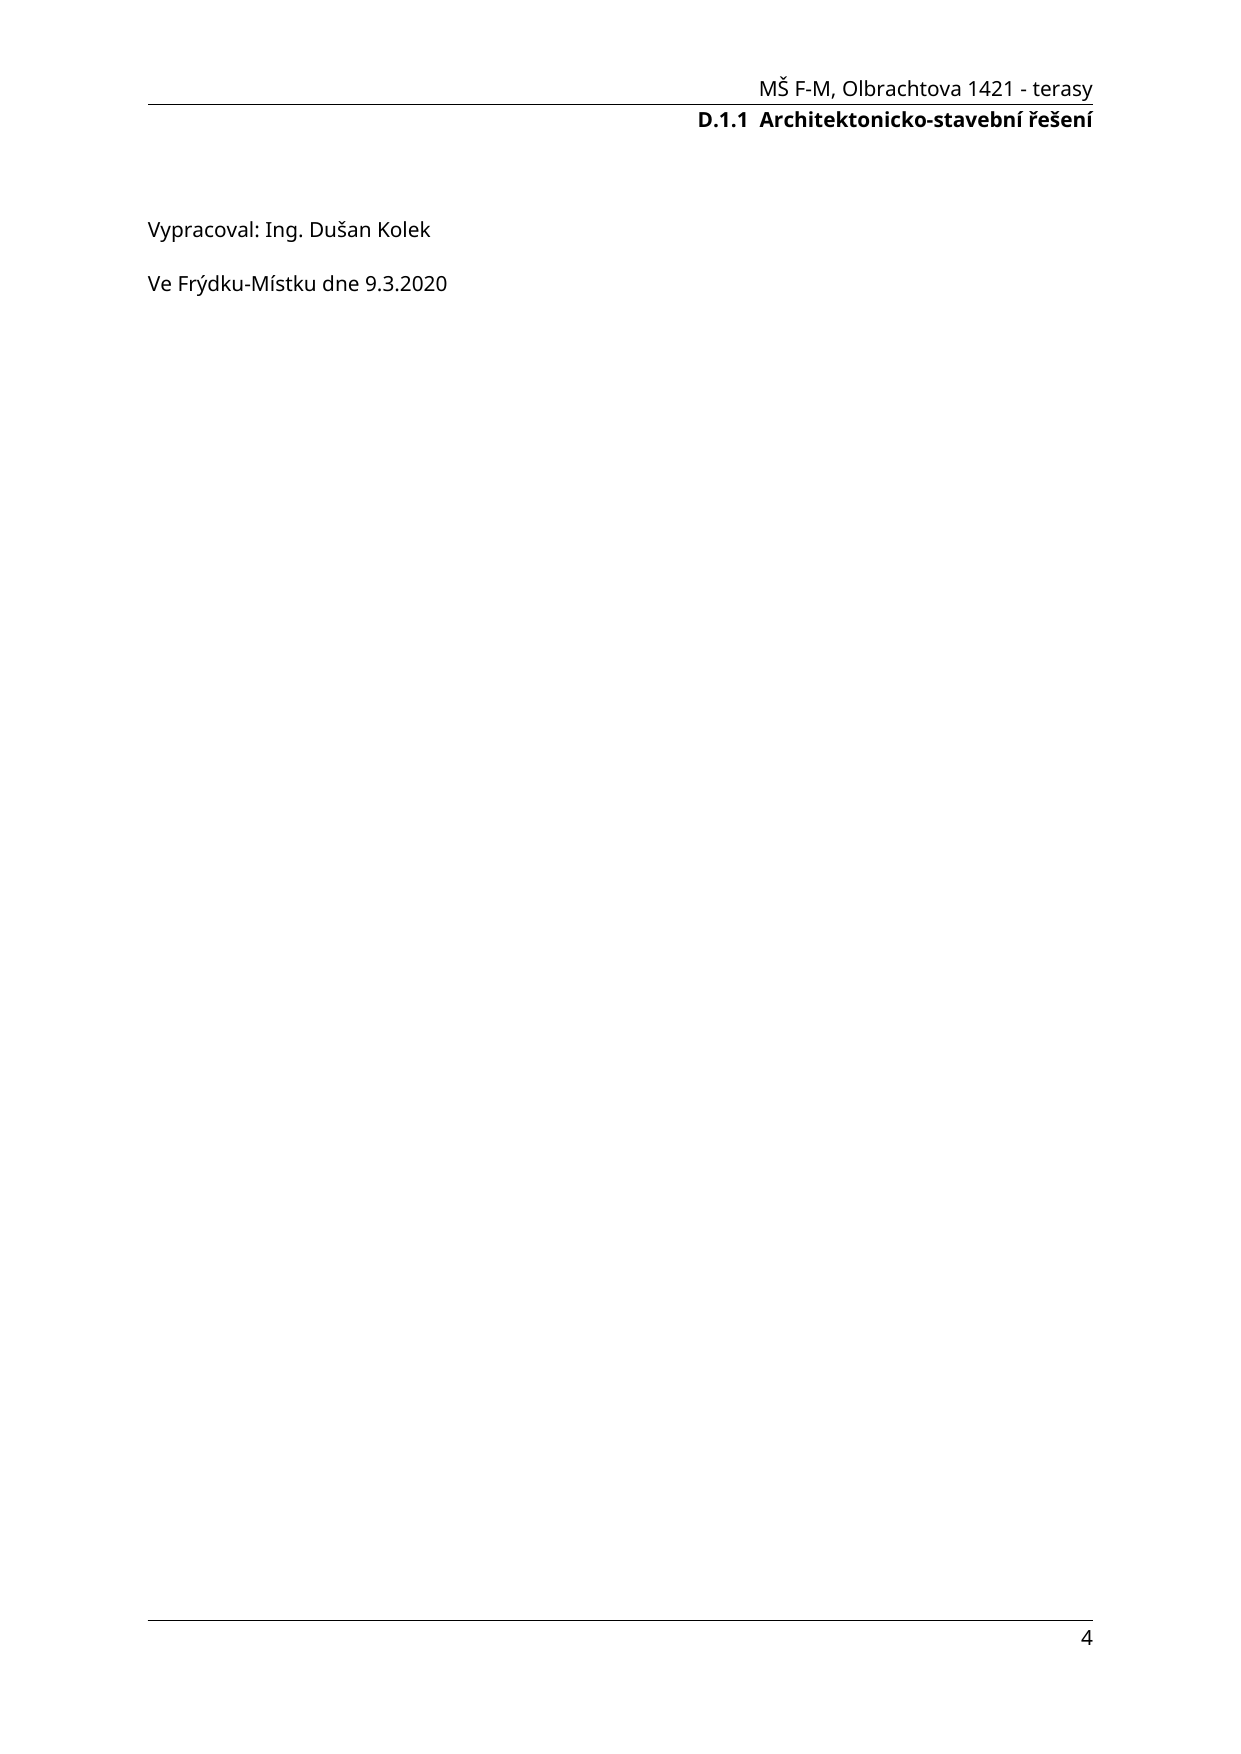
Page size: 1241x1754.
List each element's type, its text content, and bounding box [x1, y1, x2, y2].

text Ve Frýdku-Místku dne 9.3.2020 [148, 269, 1093, 297]
text Vypracoval: Ing. Dušan Kolek [148, 216, 1093, 244]
